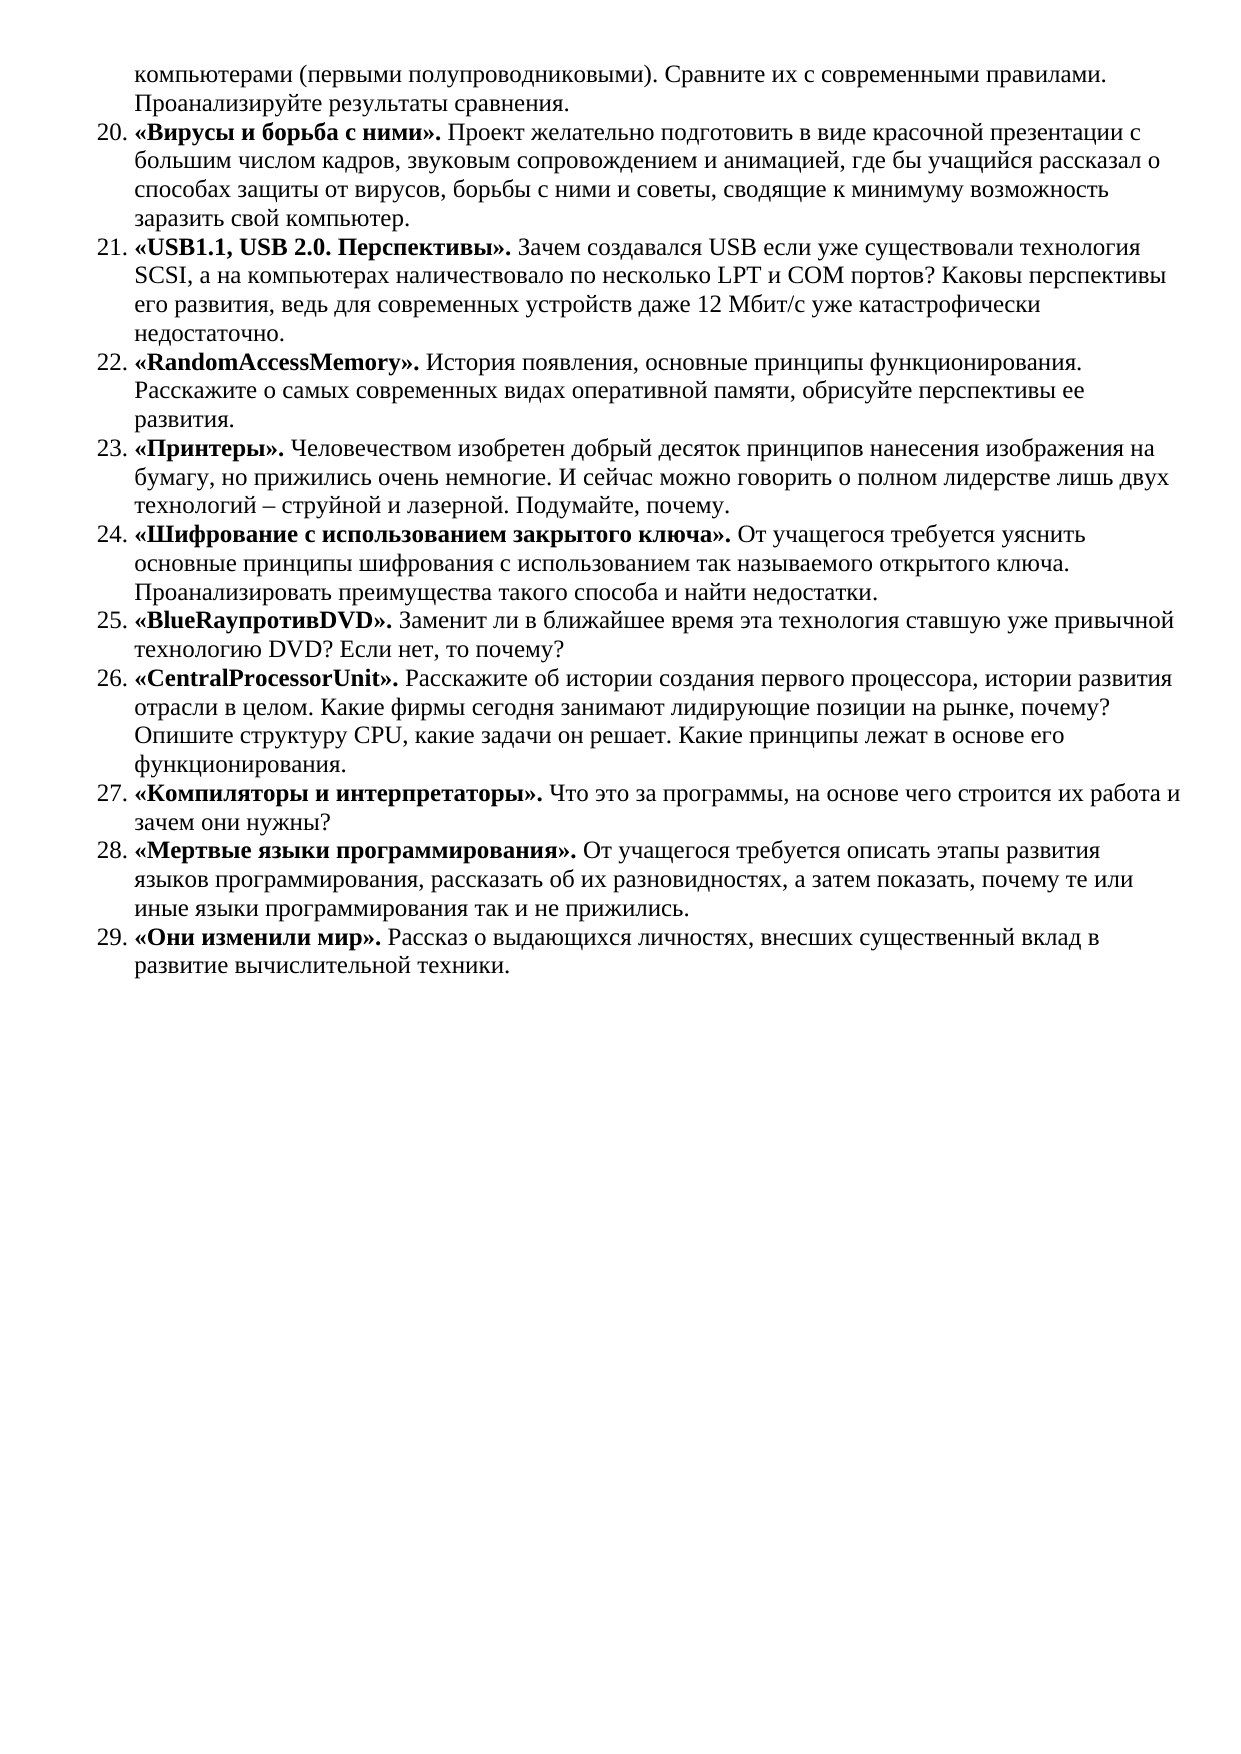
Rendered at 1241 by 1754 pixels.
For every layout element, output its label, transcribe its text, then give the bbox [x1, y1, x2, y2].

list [97, 59, 1181, 117]
list «Шифрование с использованием закрытого ключа». От учащегося требуется уяснить основные принципы шифрования с использованием так называемого открытого ключа. Проанализировать преимущества такого способа и найти недостатки. [97, 519, 1181, 605]
list «RandomAccessMemory». История появления, основные принципы функционирования. Расскажите о самых современных видах оперативной памяти, обрисуйте перспективы ее развития. [97, 347, 1181, 433]
list «BlueRayпротивDVD». Заменит ли в ближайшее время эта технология ставшую уже привычной технологию DVD? Если нет, то почему? [97, 605, 1181, 663]
list «Вирусы и борьба с ними». Проект желательно подготовить в виде красочной презентации с большим числом кадров, звуковым сопровождением и анимацией, где бы учащийся рассказал о способах защиты от вирусов, борьбы с ними и советы, сводящие к минимуму возможность заразить свой компьютер. [97, 117, 1181, 232]
list «CentralProcessorUnit». Расскажите об истории создания первого процессора, истории развития отрасли в целом. Какие фирмы сегодня занимают лидирующие позиции на рынке, почему? Опишите структуру CPU, какие задачи он решает. Какие принципы лежат в основе его функционирования. [97, 663, 1181, 778]
list «Компиляторы и интерпретаторы». Что это за программы, на основе чего строится их работа и зачем они нужны? [97, 778, 1181, 835]
list «Принтеры». Человечеством изобретен добрый десяток принципов нанесения изображения на бумагу, но прижились очень немногие. И сейчас можно говорить о полном лидерстве лишь двух технологий – струйной и лазерной. Подумайте, почему. [97, 433, 1181, 519]
list «Они изменили мир». Рассказ о выдающихся личностях, внесших существенный вклад в развитие вычислительной техники. [97, 922, 1181, 979]
list «Мертвые языки программирования». От учащегося требуется описать этапы развития языков программирования, рассказать об их разновидностях, а затем показать, почему те или иные языки программирования так и не прижились. [97, 835, 1181, 922]
list «USB1.1, USB 2.0. Перспективы». Зачем создавался USB если уже существовали технология SCSI, а на компьютерах наличествовало по несколько LPT и COM портов? Каковы перспективы его развития, ведь для современных устройств даже 12 Мбит/с уже катастрофически недостаточно. [97, 232, 1181, 347]
